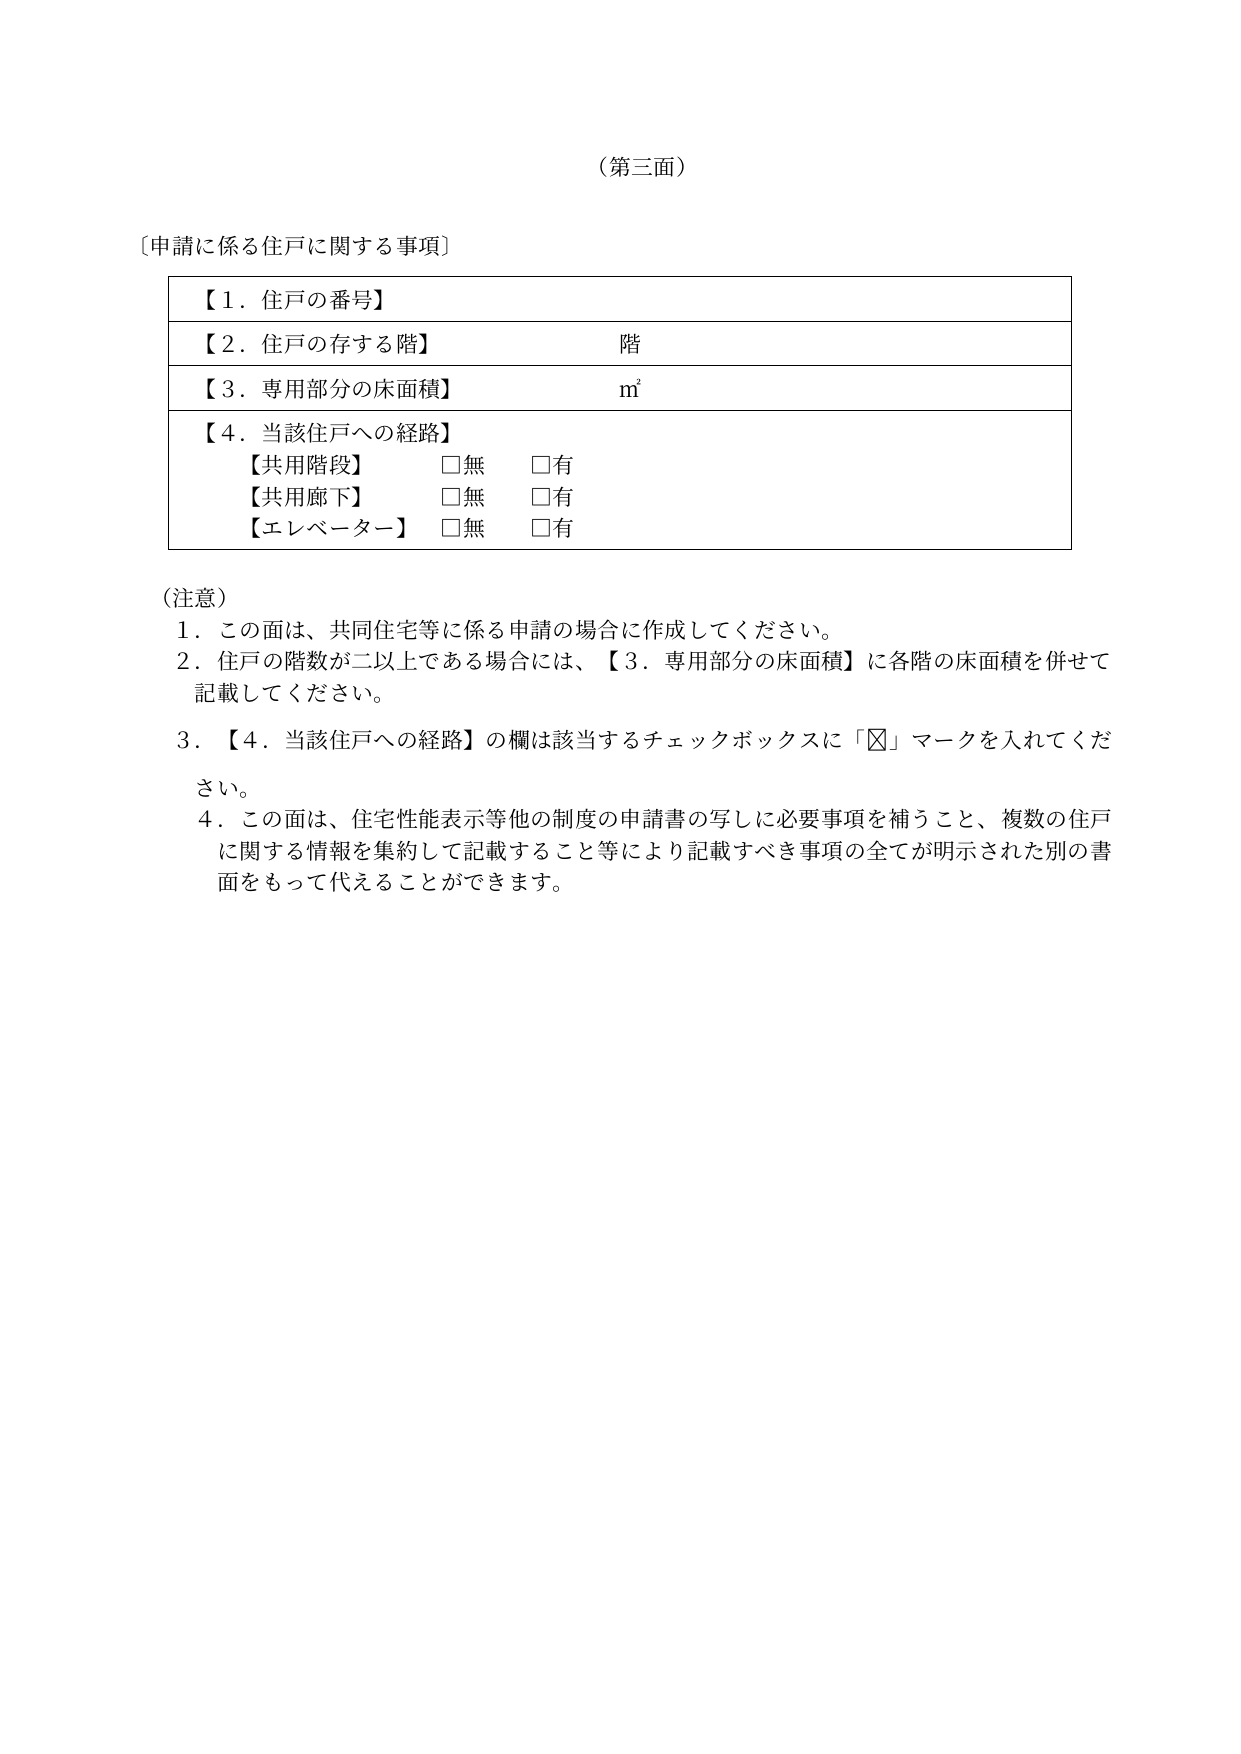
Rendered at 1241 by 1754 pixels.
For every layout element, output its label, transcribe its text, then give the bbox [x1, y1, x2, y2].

text ４．この面は、住宅性能表示等他の制度の申請書の写しに必要事項を補うこと、複数の住戸に関する情報を集約して記載すること等により記載すべき事項の全てが明示された別の書面をもって代えることができます。 [172, 802, 1113, 897]
text （第三面） [172, 150, 1113, 182]
text 〔申請に係る住戸に関する事項〕 [127, 229, 1113, 260]
text ３．【４．当該住戸への経路】の欄は該当するチェックボックスに「」マークを入れてください。 [172, 708, 1113, 802]
table_cell 【３．専用部分の床面積】 ㎡ [169, 366, 1071, 409]
text １．この面は、共同住宅等に係る申請の場合に作成してください。 [172, 613, 1113, 644]
table_cell 【２．住戸の存する階】 階 [169, 322, 1071, 365]
table_header 【１．住戸の番号】 [169, 277, 1071, 321]
table_cell 【４．当該住戸への経路】 【共用階段】 □無 □有 【共用廊下】 □無 □有 【エレベーター】 □無 □有 [169, 411, 1071, 549]
text ２．住戸の階数が二以上である場合には、【３．専用部分の床面積】に各階の床面積を併せて記載してください。 [172, 644, 1113, 708]
text （注意） [150, 581, 1113, 613]
